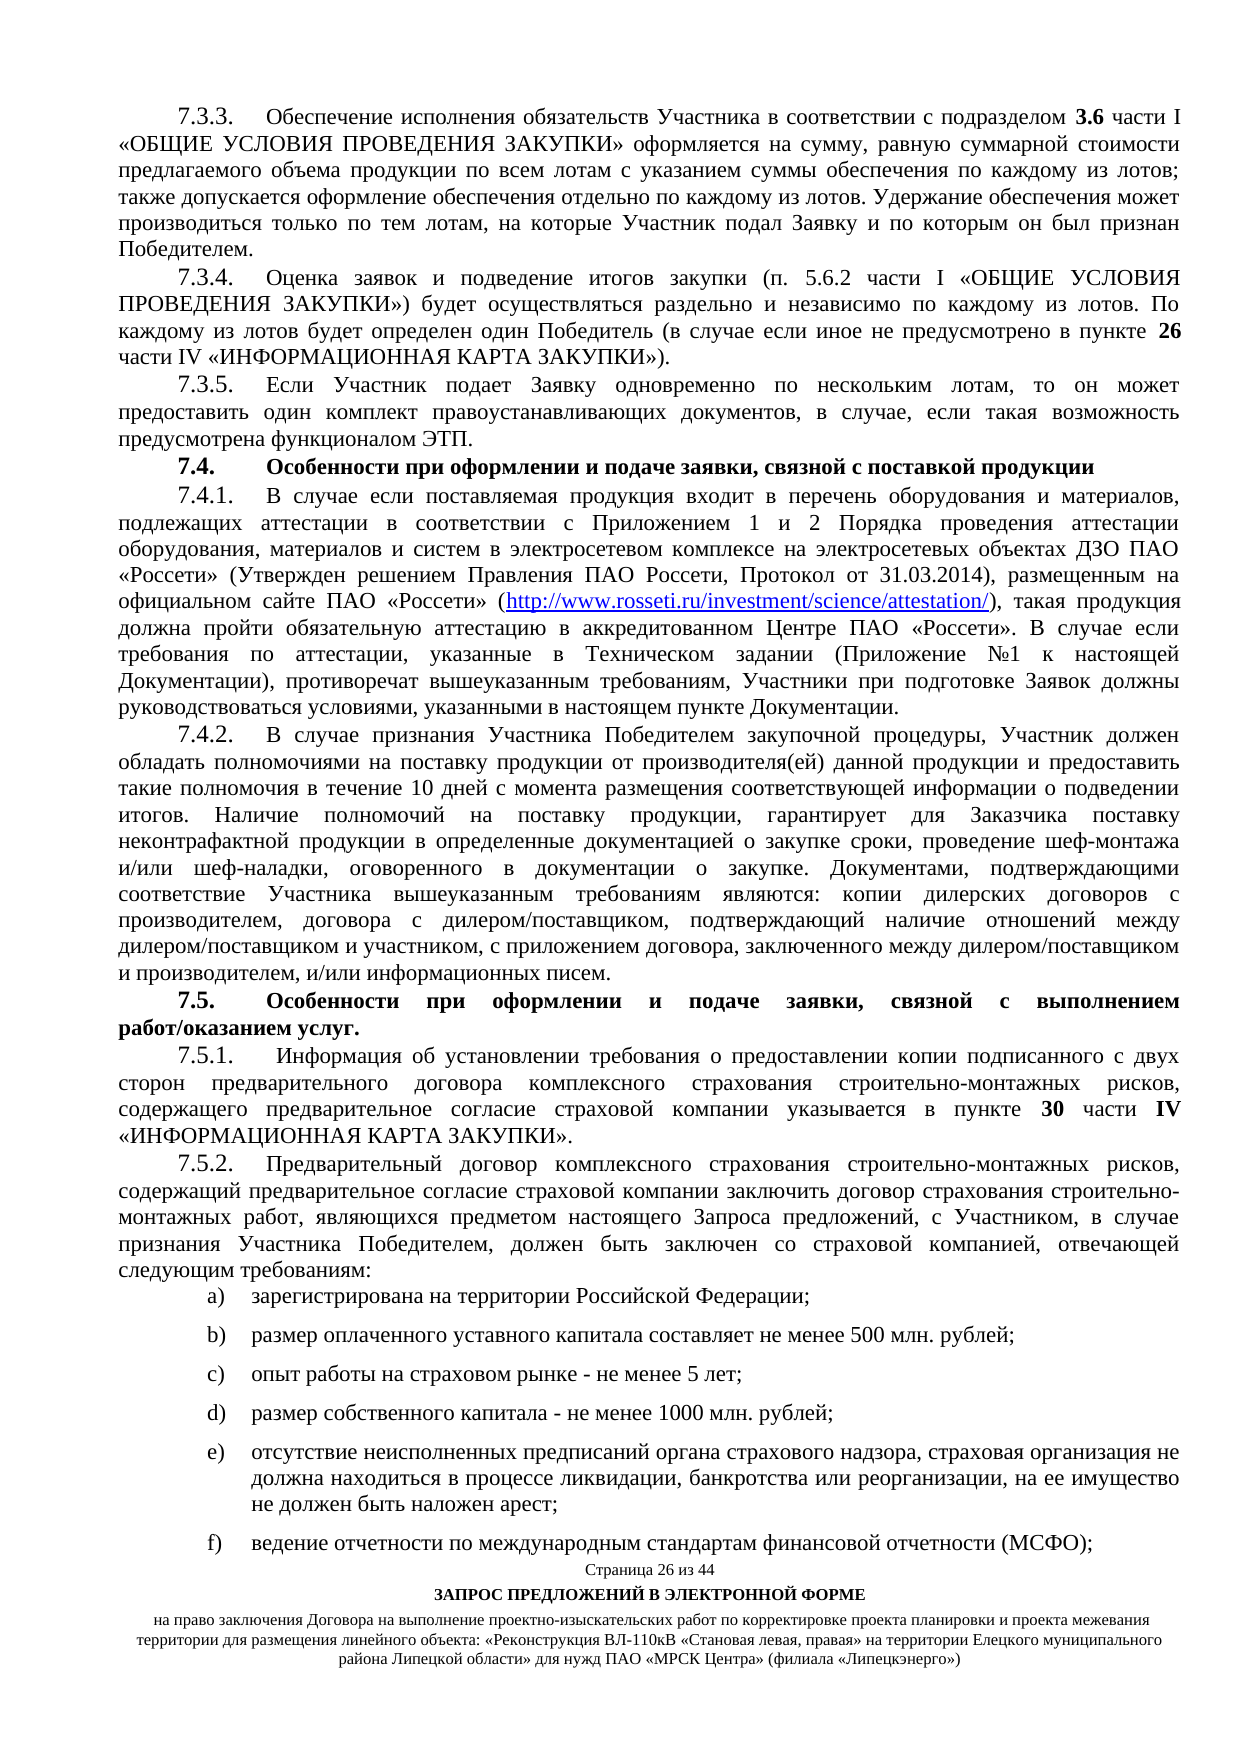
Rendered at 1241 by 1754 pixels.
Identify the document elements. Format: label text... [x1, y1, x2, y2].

subtitle Особенности при оформлении и подаче заявки, связной с выполнением работ/оказанием услуг. [118, 985, 1181, 1040]
list размер собственного капитала - не менее 1000 млн. рублей; [207, 1399, 1181, 1425]
subtitle В случае признания Участника Победителем закупочной процедуры, Участник должен обладать полномочиями на поставку продукции от производителя(ей) данной продукции и предоставить такие полномочия в течение 10 дней с момента размещения соответствующей информации о подведении итогов. Наличие полномочий на поставку продукции, гарантирует для Заказчика поставку неконтрафактной продукции в определенные документацией о закупке сроки, проведение шеф-монтажа и/или шеф-наладки, оговоренного в документации о закупке. Документами, подтверждающими соответствие Участника вышеуказанным требованиям являются: копии дилерских договоров с производителем, договора с дилером/поставщиком, подтверждающий наличие отношений между дилером/поставщиком и участником, с приложением договора, заключенного между дилером/поставщиком и производителем, и/или информационных писем. [118, 719, 1181, 985]
subtitle Особенности при оформлении и подаче заявки, связной с поставкой продукции [118, 451, 1181, 480]
list размер оплаченного уставного капитала составляет не менее 500 млн. рублей; [207, 1321, 1181, 1348]
subtitle Если Участник подает Заявку одновременно по нескольким лотам, то он может предоставить один комплект правоустанавливающих документов, в случае, если такая возможность предусмотрена функционалом ЭТП. [118, 369, 1181, 451]
subtitle Информация об установлении требования о предоставлении копии подписанного с двух сторон предварительного договора комплексного страхования строительно-монтажных рисков, содержащего предварительное согласие страховой компании указывается в пункте 30 части IV «ИНФОРМАЦИОННАЯ КАРТА ЗАКУПКИ». [118, 1040, 1181, 1148]
list опыт работы на страховом рынке - не менее 5 лет; [207, 1360, 1181, 1386]
subtitle Обеспечение исполнения обязательств Участника в соответствии с подразделом 3.6 части I «ОБЩИЕ УСЛОВИЯ ПРОВЕДЕНИЯ ЗАКУПКИ» оформляется на сумму, равную суммарной стоимости предлагаемого объема продукции по всем лотам с указанием суммы обеспечения по каждому из лотов; также допускается оформление обеспечения отдельно по каждому из лотов. Удержание обеспечения может производиться только по тем лотам, на которые Участник подал Заявку и по которым он был признан Победителем. [118, 101, 1181, 262]
subtitle Предварительный договор комплексного страхования строительно-монтажных рисков, содержащий предварительное согласие страховой компании заключить договор страхования строительно-монтажных работ, являющихся предметом настоящего Запроса предложений, с Участником, в случае признания Участника Победителем, должен быть заключен со страховой компанией, отвечающей следующим требованиям: [118, 1148, 1181, 1282]
list зарегистрирована на территории Российской Федерации; [207, 1282, 1181, 1309]
list ведение отчетности по международным стандартам финансовой отчетности (МСФО); [207, 1529, 1181, 1556]
list отсутствие неисполненных предписаний органа страхового надзора, страховая организация не должна находиться в процессе ликвидации, банкротства или реорганизации, на ее имущество не должен быть наложен арест; [207, 1438, 1181, 1517]
subtitle В случае если поставляемая продукция входит в перечень оборудования и материалов, подлежащих аттестации в соответствии с Приложением 1 и 2 Порядка проведения аттестации оборудования, материалов и систем в электросетевом комплексе на электросетевых объектах ДЗО ПАО «Россети» (Утвержден решением Правления ПАО Россети, Протокол от 31.03.2014), размещенным на официальном сайте ПАО «Россети» (http://www.rosseti.ru/investment/science/attestation/), такая продукция должна пройти обязательную аттестацию в аккредитованном Центре ПАО «Россети». В случае если требования по аттестации, указанные в Техническом задании (Приложение №1 к настоящей Документации), противоречат вышеуказанным требованиям, Участники при подготовке Заявок должны руководствоваться условиями, указанными в настоящем пункте Документации. [118, 480, 1181, 719]
subtitle Оценка заявок и подведение итогов закупки (п. 5.6.2 части I «ОБЩИЕ УСЛОВИЯ ПРОВЕДЕНИЯ ЗАКУПКИ») будет осуществляться раздельно и независимо по каждому из лотов. По каждому из лотов будет определен один Победитель (в случае если иное не предусмотрено в пункте 26 части IV «ИНФОРМАЦИОННАЯ КАРТА ЗАКУПКИ»). [118, 262, 1181, 369]
